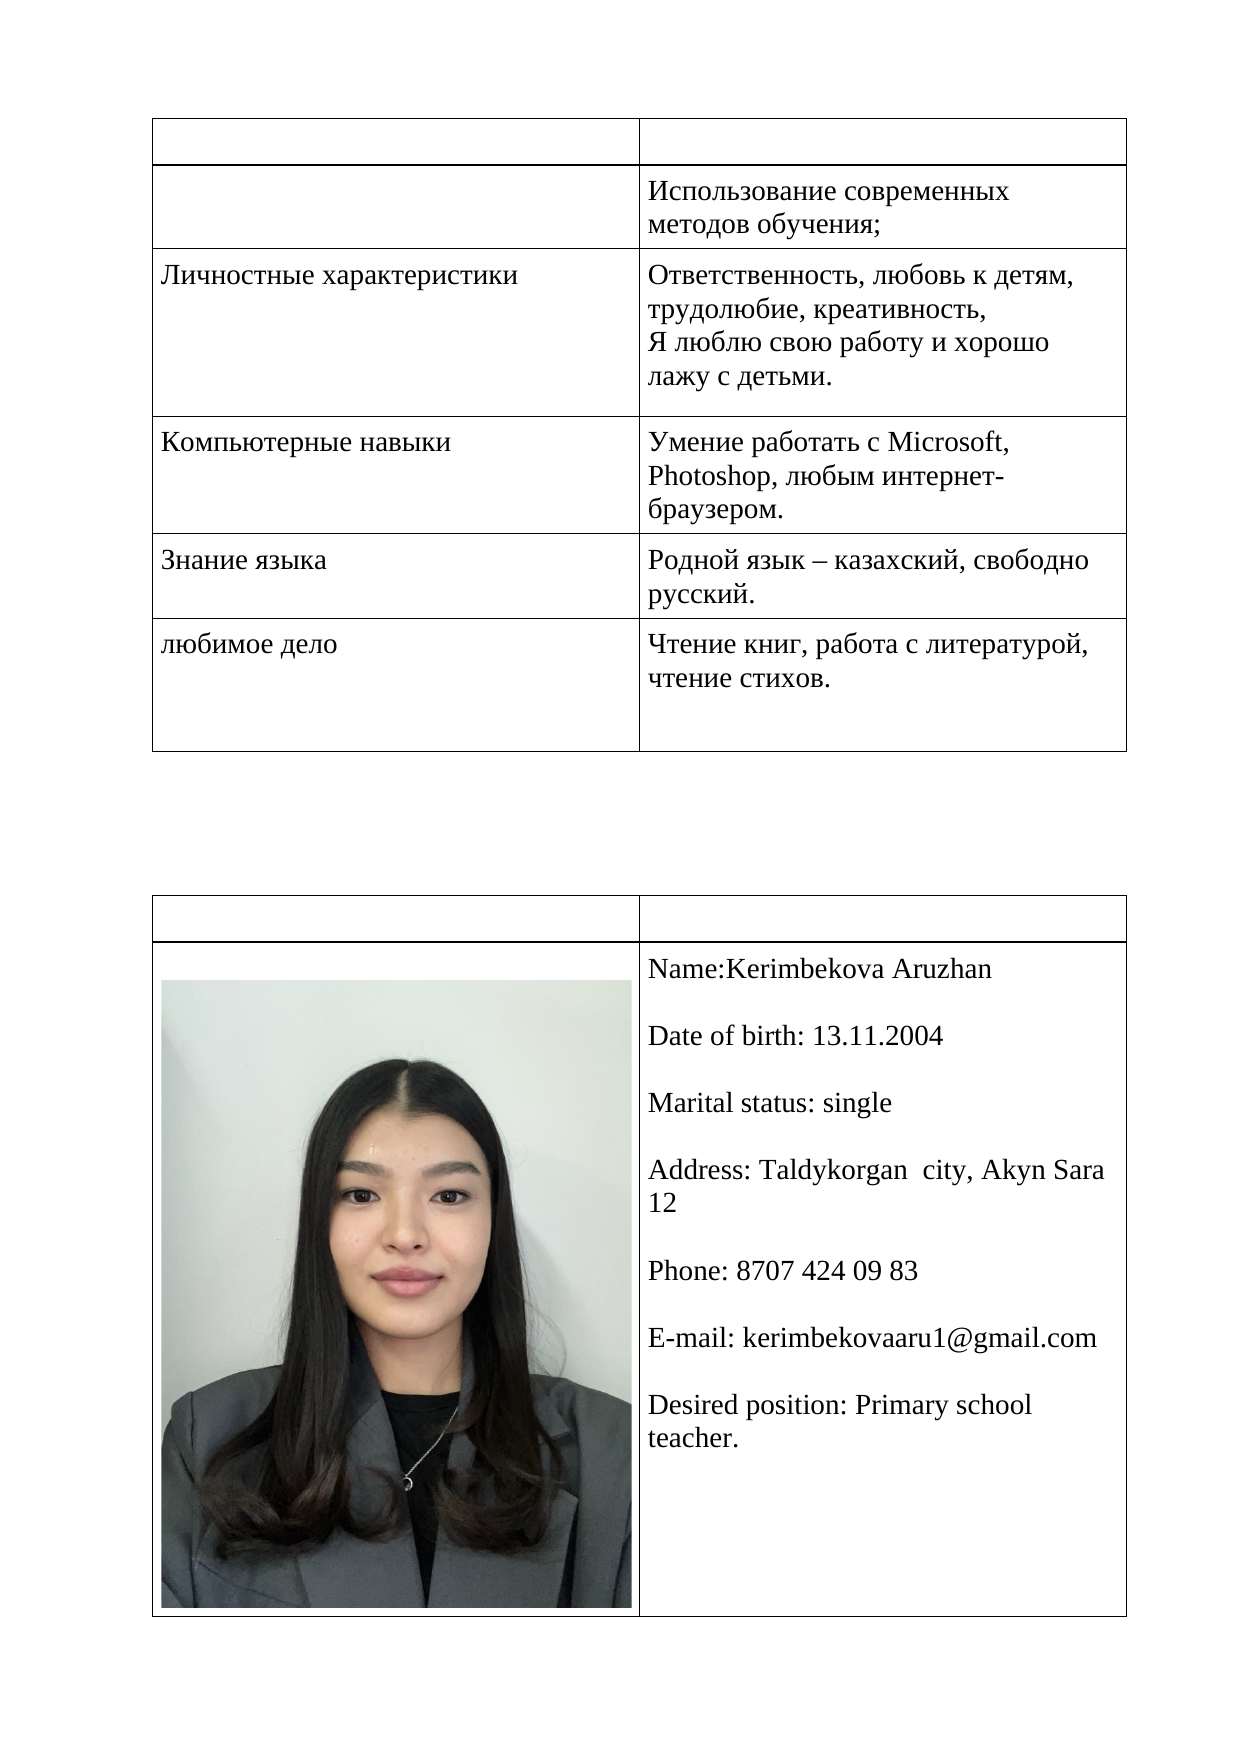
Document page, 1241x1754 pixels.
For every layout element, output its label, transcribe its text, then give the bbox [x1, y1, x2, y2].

table_header [640, 119, 1126, 164]
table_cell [640, 166, 1126, 248]
table_cell Знание языка [153, 534, 639, 618]
table_cell Компьютерные навыки [153, 417, 639, 533]
table_cell Родной язык – казахский, свободно русский. [640, 534, 1126, 618]
picture [161, 980, 632, 1608]
table_cell Чтение книг, работа с литературой, чтение стихов. [640, 619, 1126, 751]
table_cell [153, 943, 639, 1616]
table_header [153, 119, 639, 164]
table_header [153, 896, 639, 941]
table_header [640, 896, 1126, 941]
table_cell Личностные характеристики [153, 249, 639, 416]
table_cell любимое дело [153, 619, 639, 751]
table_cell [153, 166, 639, 248]
table_cell Ответственность, любовь к детям, трудолюбие, креативность, Я люблю свою работу и хорошо лажу с детьми. [640, 249, 1126, 416]
table_cell Умение работать с Microsoft, Photoshop, любым интернет-браузером. [640, 417, 1126, 533]
table_cell Name:Kerimbekova Aruzhan Date of birth: 13.11.2004 Marital status: single Address: Taldykorgan city, Akyn Sara 12 Phone: 8707 424 09 83 E-mail: kerimbekovaaru1@gmail.com Desired position: Primary school teacher. [640, 943, 1126, 1616]
